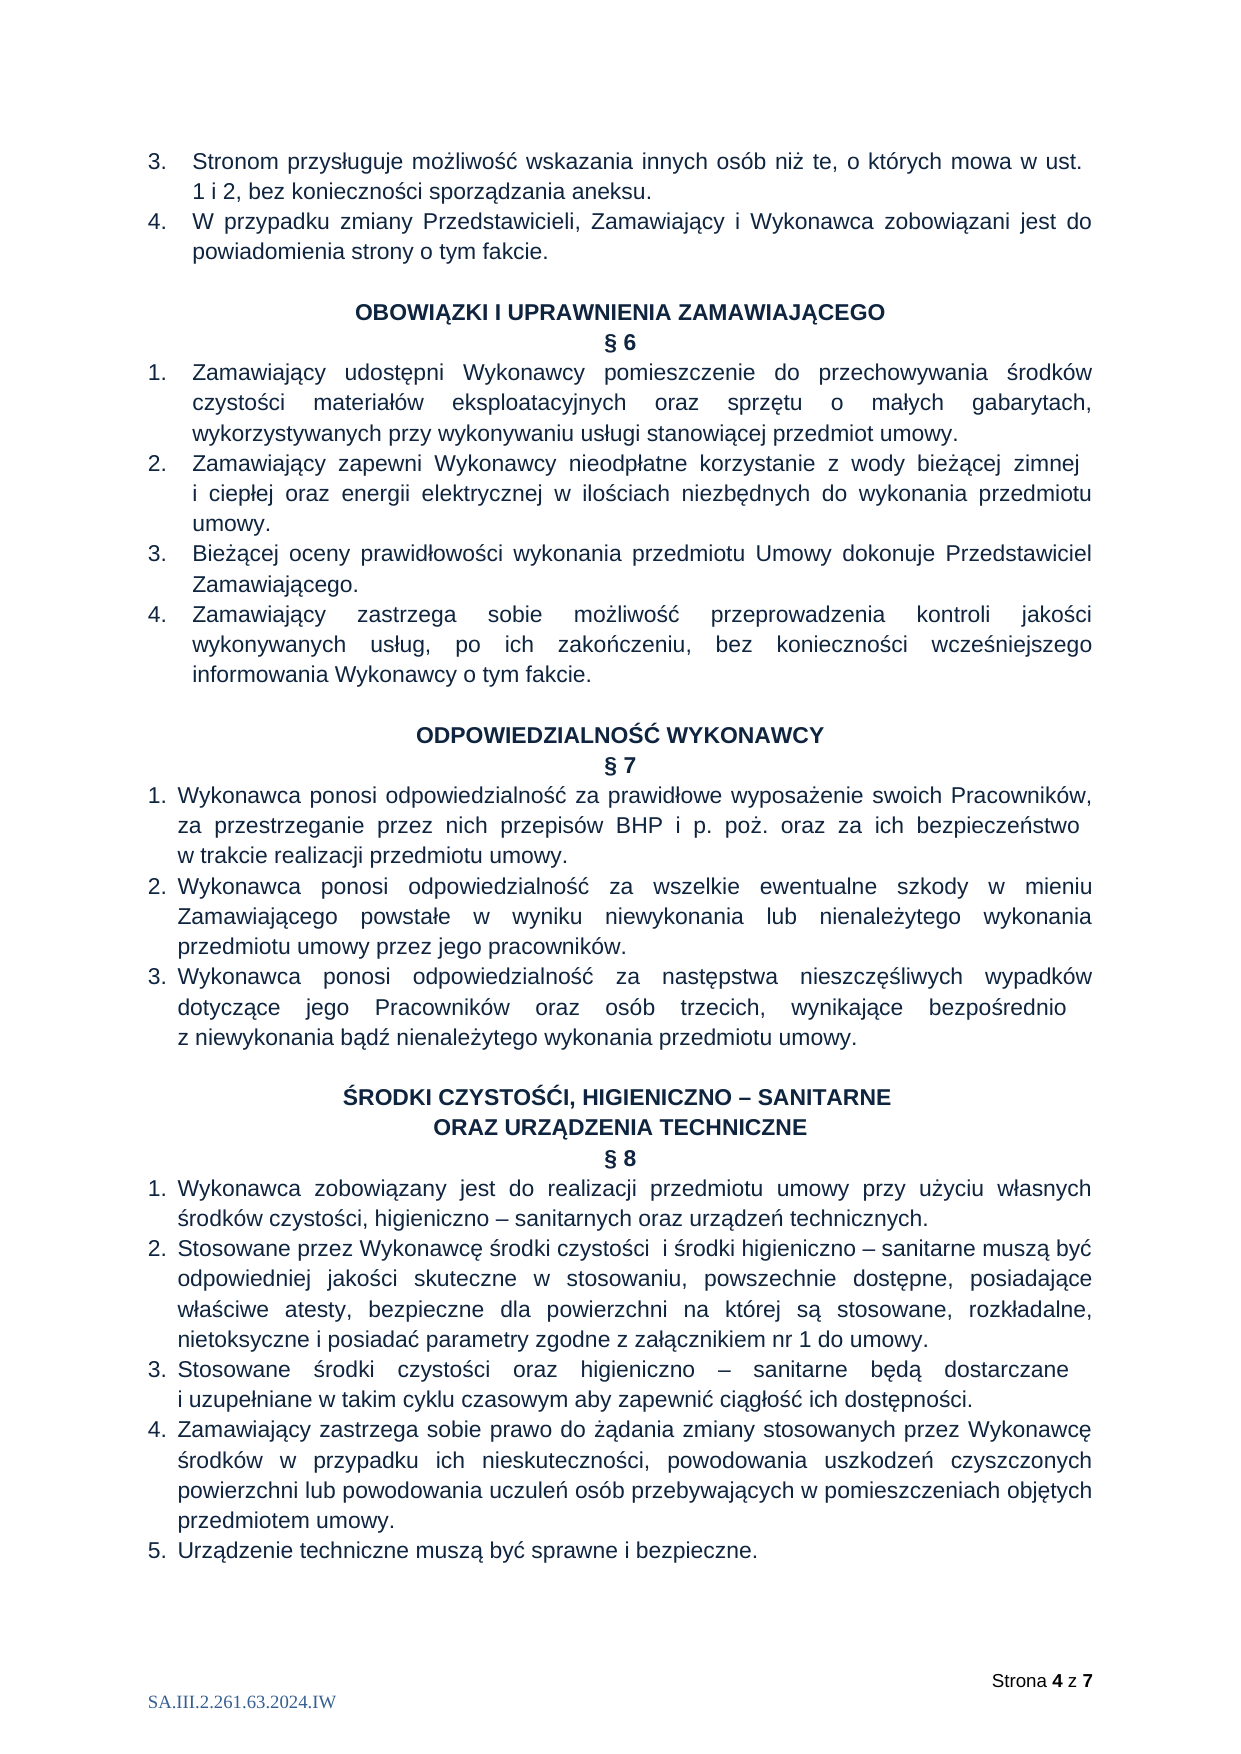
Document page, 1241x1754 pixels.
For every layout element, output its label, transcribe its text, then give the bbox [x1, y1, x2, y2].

text § 7 [148, 752, 1093, 778]
text OBOWIĄZKI I UPRAWNIENIA ZAMAWIAJĄCEGO [148, 268, 1093, 325]
list Wykonawca ponosi odpowiedzialność za prawidłowe wyposażenie swoich Pracowników, za przestrzeganie przez nich przepisów BHP i p. poż. oraz za ich bezpieczeństwo w trakcie realizacji przedmiotu umowy. [148, 782, 1093, 869]
list Zamawiający udostępni Wykonawcy pomieszczenie do przechowywania środków czystości materiałów eksploatacyjnych oraz sprzętu o małych gabarytach, wykorzystywanych przy wykonywaniu usługi stanowiącej przedmiot umowy. [148, 359, 1093, 446]
list Urządzenie techniczne muszą być sprawne i bezpieczne. [148, 1537, 1093, 1563]
list Zamawiający zastrzega sobie możliwość przeprowadzenia kontroli jakości wykonywanych usług, po ich zakończeniu, bez konieczności wcześniejszego informowania Wykonawcy o tym fakcie. [148, 601, 1093, 687]
text § 8 [148, 1144, 1093, 1171]
list Zamawiający zastrzega sobie prawo do żądania zmiany stosowanych przez Wykonawcę środków w przypadku ich nieskuteczności, powodowania uszkodzeń czyszczonych powierzchni lub powodowania uczuleń osób przebywających w pomieszczeniach objętych przedmiotem umowy. [148, 1416, 1093, 1533]
list W przypadku zmiany Przedstawicieli, Zamawiający i Wykonawca zobowiązani jest do powiadomienia strony o tym fakcie. [148, 208, 1093, 264]
list Stronom przysługuje możliwość wskazania innych osób niż te, o których mowa w ust. 1 i 2, bez konieczności sporządzania aneksu. [148, 148, 1093, 204]
list Zamawiający zapewni Wykonawcy nieodpłatne korzystanie z wody bieżącej zimnej i ciepłej oraz energii elektrycznej w ilościach niezbędnych do wykonania przedmiotu umowy. [148, 450, 1093, 536]
text ODPOWIEDZIALNOŚĆ WYKONAWCY [148, 722, 1093, 748]
list Wykonawca zobowiązany jest do realizacji przedmiotu umowy przy użyciu własnych środków czystości, higieniczno – sanitarnych oraz urządzeń technicznych. [148, 1175, 1093, 1231]
list Wykonawca ponosi odpowiedzialność za następstwa nieszczęśliwych wypadków dotyczące jego Pracowników oraz osób trzecich, wynikające bezpośrednio z niewykonania bądź nienależytego wykonania przedmiotu umowy. [148, 963, 1093, 1050]
text ŚRODKI CZYSTOŚĆI, HIGIENICZNO – SANITARNE ORAZ URZĄDZENIA TECHNICZNE [148, 1084, 1093, 1141]
list Bieżącej oceny prawidłowości wykonania przedmiotu Umowy dokonuje Przedstawiciel Zamawiającego. [148, 540, 1093, 597]
list Wykonawca ponosi odpowiedzialność za wszelkie ewentualne szkody w mieniu Zamawiającego powstałe w wyniku niewykonania lub nienależytego wykonania przedmiotu umowy przez jego pracowników. [148, 873, 1093, 959]
list Stosowane środki czystości oraz higieniczno – sanitarne będą dostarczane i uzupełniane w takim cyklu czasowym aby zapewnić ciągłość ich dostępności. [148, 1356, 1093, 1412]
list Stosowane przez Wykonawcę środki czystości i środki higieniczno – sanitarne muszą być odpowiedniej jakości skuteczne w stosowaniu, powszechnie dostępne, posiadające właściwe atesty, bezpieczne dla powierzchni na której są stosowane, rozkładalne, nietoksyczne i posiadać parametry zgodne z załącznikiem nr 1 do umowy. [148, 1235, 1093, 1352]
text § 6 [148, 329, 1093, 355]
